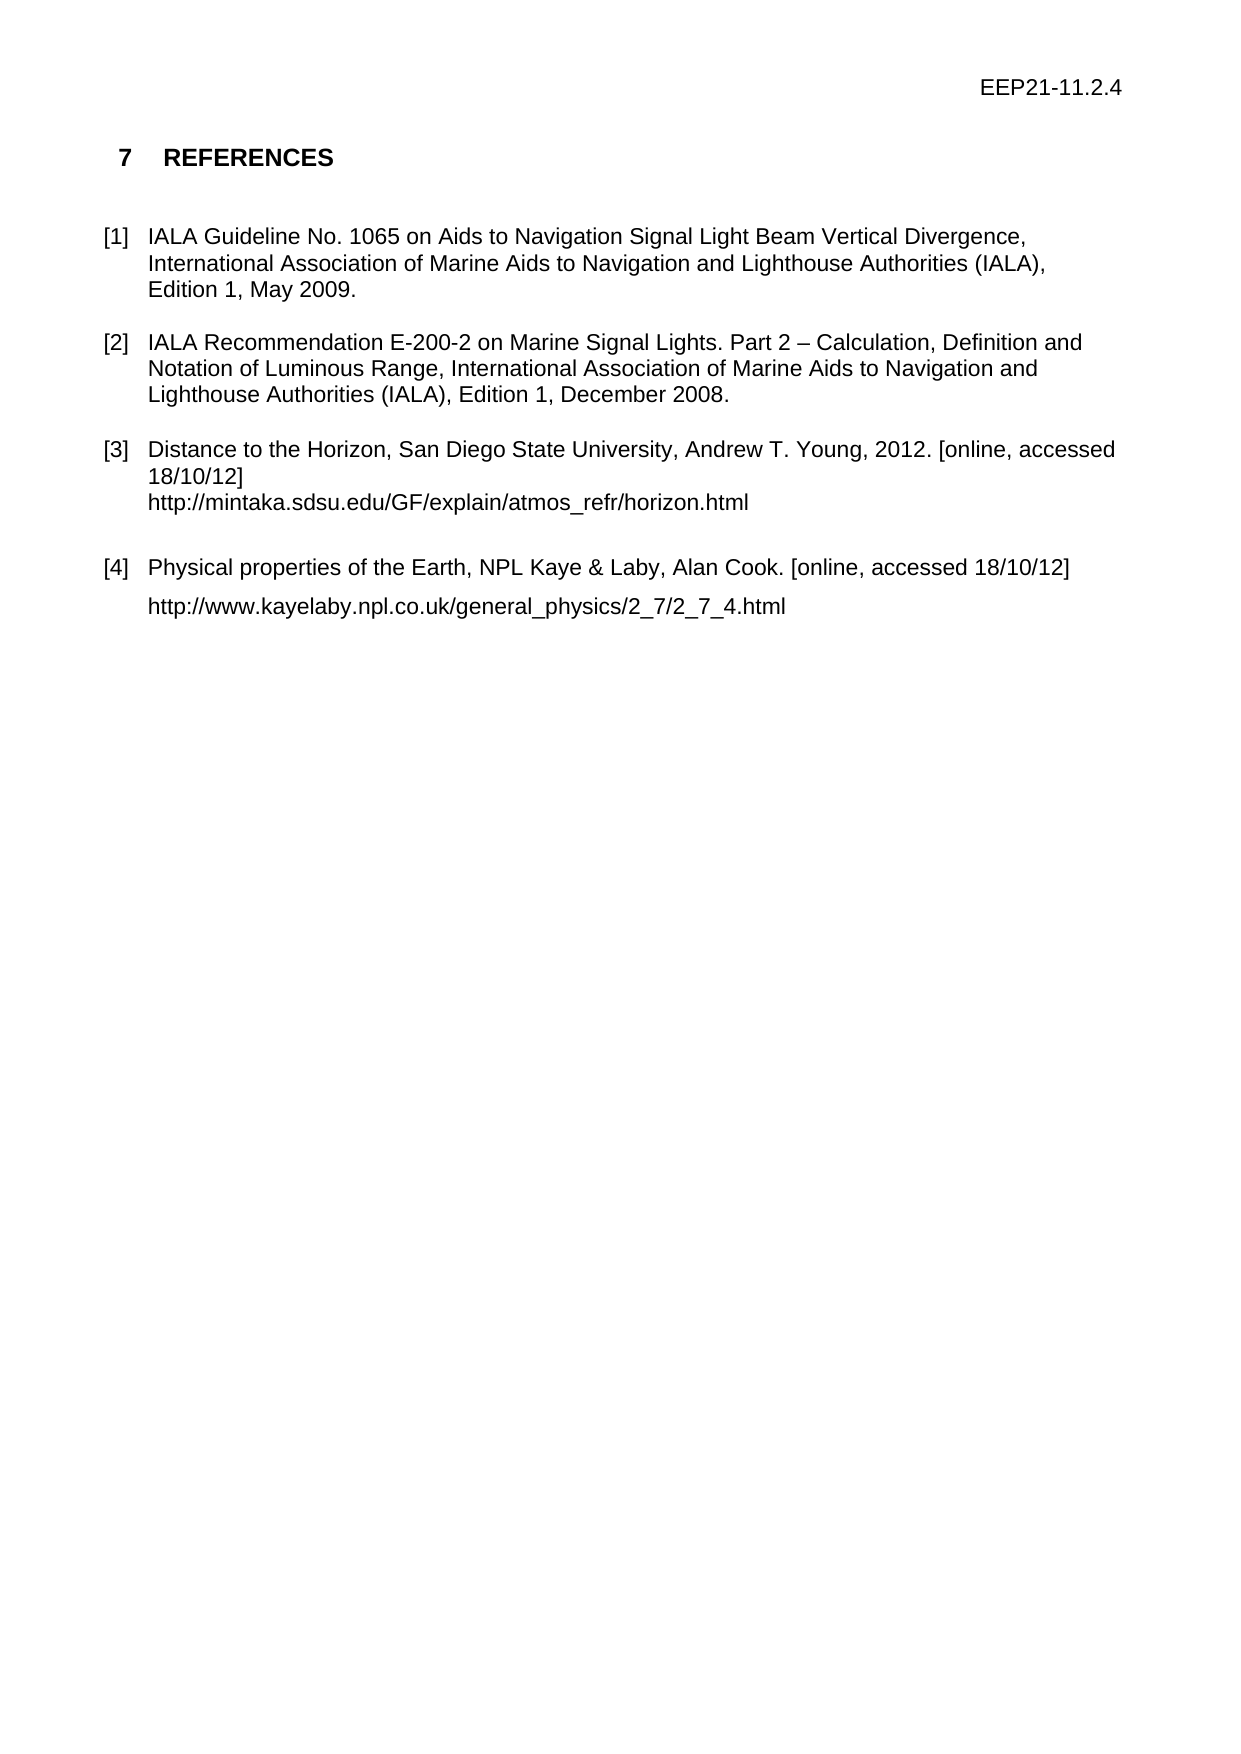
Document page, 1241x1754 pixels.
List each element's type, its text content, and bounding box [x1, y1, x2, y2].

text http://www.kayelaby.npl.co.uk/general_physics/2_7/2_7_4.html [118, 593, 1122, 619]
subtitle References [118, 143, 1122, 172]
list IALA Recommendation E-200-2 on Marine Signal Lights. Part 2 – Calculation, Definition and Notation of Luminous Range, International Association of Marine Aids to Navigation and Lighthouse Authorities (IALA), Edition 1, December 2008. [103, 329, 1122, 408]
list IALA Guideline No. 1065 on Aids to Navigation Signal Light Beam Vertical Divergence, International Association of Marine Aids to Navigation and Lighthouse Authorities (IALA), Edition 1, May 2009. [103, 223, 1122, 302]
list Physical properties of the Earth, NPL Kaye & Laby, Alan Cook. [online, accessed 18/10/12] [103, 554, 1122, 581]
list Distance to the Horizon, San Diego State University, Andrew T. Young, 2012. [online, accessed 18/10/12] [103, 436, 1122, 489]
text http://mintaka.sdsu.edu/GF/explain/atmos_refr/horizon.html [148, 489, 1122, 516]
